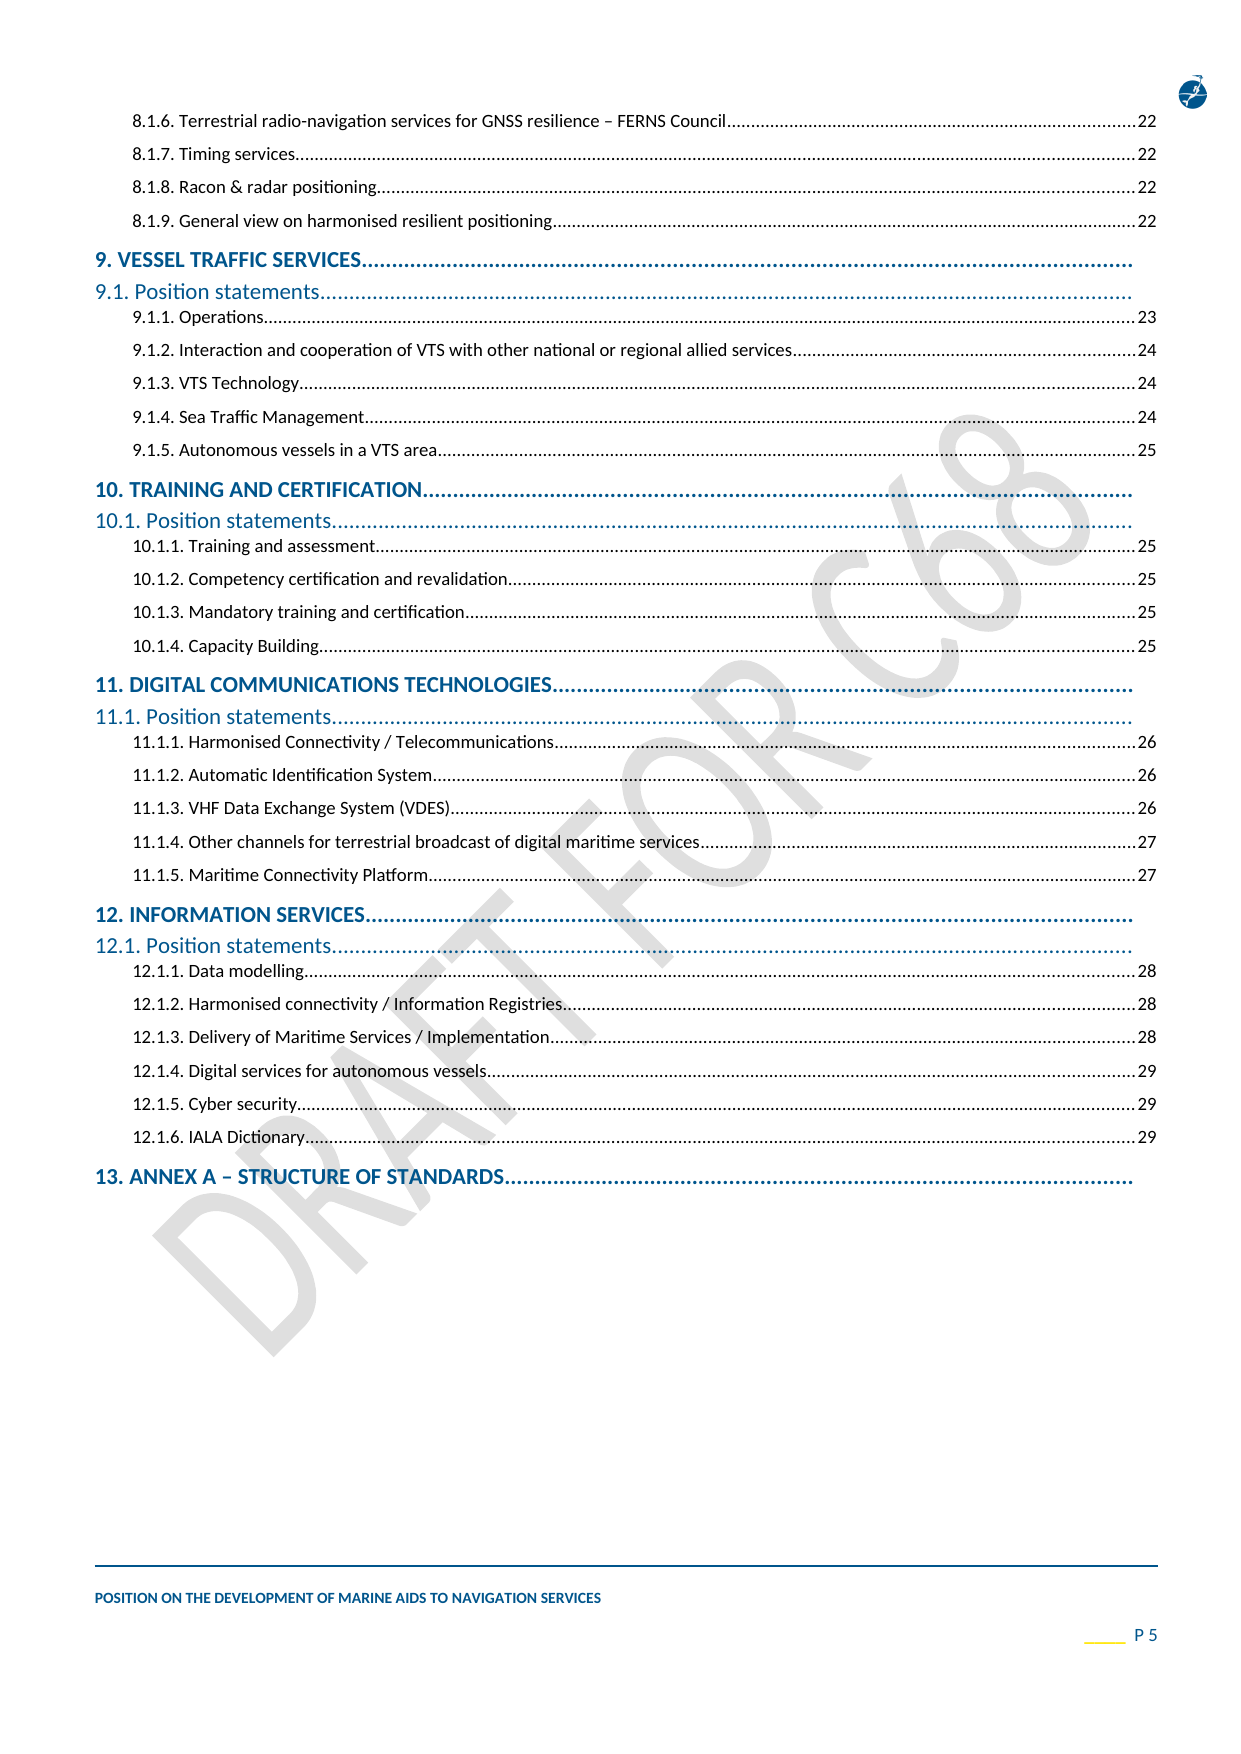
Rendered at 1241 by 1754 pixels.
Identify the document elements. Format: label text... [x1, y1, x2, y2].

text 10.1.2. Competency certification and revalidation 25 [132, 567, 1157, 590]
text 9.1.2. Interaction and cooperation of VTS with other national or regional allied services 24 [132, 338, 1157, 361]
text 12.1.1. Data modelling 28 [132, 959, 1157, 982]
text 11.1.3. VHF Data Exchange System (VDES) 26 [132, 797, 1157, 819]
text 11.1.1. Harmonised Connectivity / Telecommunications 26 [132, 730, 1157, 753]
text 12.1.3. Delivery of Maritime Services / Implementation 28 [132, 1026, 1157, 1049]
text 12.1.6. IALA Dictionary 29 [132, 1126, 1157, 1149]
text 9.1.4. Sea Traffic Management 24 [132, 405, 1157, 428]
text 8.1.6. Terrestrial radio-navigation services for GNSS resilience – FERNS Council 22 [132, 109, 1157, 132]
text 11.1.4. Other channels for terrestrial broadcast of digital maritime services 27 [132, 830, 1157, 853]
text 8.1.8. Racon & radar positioning 22 [132, 176, 1157, 199]
text 8.1.7. Timing services 22 [132, 142, 1157, 165]
text 9. VESSEL TRAFFIC SERVICES 23 [94, 242, 1113, 274]
text 13. ANNEX A – Structure of STANDARDS 30 [94, 1159, 1113, 1190]
picture [1147, 25, 1241, 144]
text 11.1.5. Maritime Connectivity Platform 27 [132, 863, 1157, 886]
text 9.1.5. Autonomous vessels in a VTS area 25 [132, 438, 1157, 461]
text 10.1.1. Training and assessment 25 [132, 534, 1157, 557]
text 10. TRAINING AND CERTIFICATION 25 [94, 472, 1113, 503]
text 9.1. Position statements 23 [94, 274, 1113, 305]
text 12.1.2. Harmonised connectivity / Information Registries 28 [132, 992, 1157, 1015]
text 10.1.3. Mandatory training and certification 25 [132, 601, 1157, 624]
text 12.1.4. Digital services for autonomous vessels 29 [132, 1059, 1157, 1082]
text 9.1.1. Operations 23 [132, 305, 1157, 328]
text 12. INFORMATION SERVICES 28 [94, 897, 1113, 928]
text 8.1.9. General view on harmonised resilient positioning 22 [132, 209, 1157, 232]
text 12.1.5. Cyber security 29 [132, 1092, 1157, 1115]
text 9.1.3. VTS Technology 24 [132, 372, 1157, 394]
text 11. DIGITAL COMMUNICATIONS TECHNOLOGIES 26 [94, 667, 1113, 699]
text 10.1.4. Capacity Building 25 [132, 634, 1157, 657]
text 10.1. Position statements 25 [94, 503, 1113, 534]
text 12.1. Position statements 28 [94, 928, 1113, 959]
text 11.1.2. Automatic Identification System 26 [132, 763, 1157, 786]
text 11.1. Position statements 26 [94, 699, 1113, 730]
